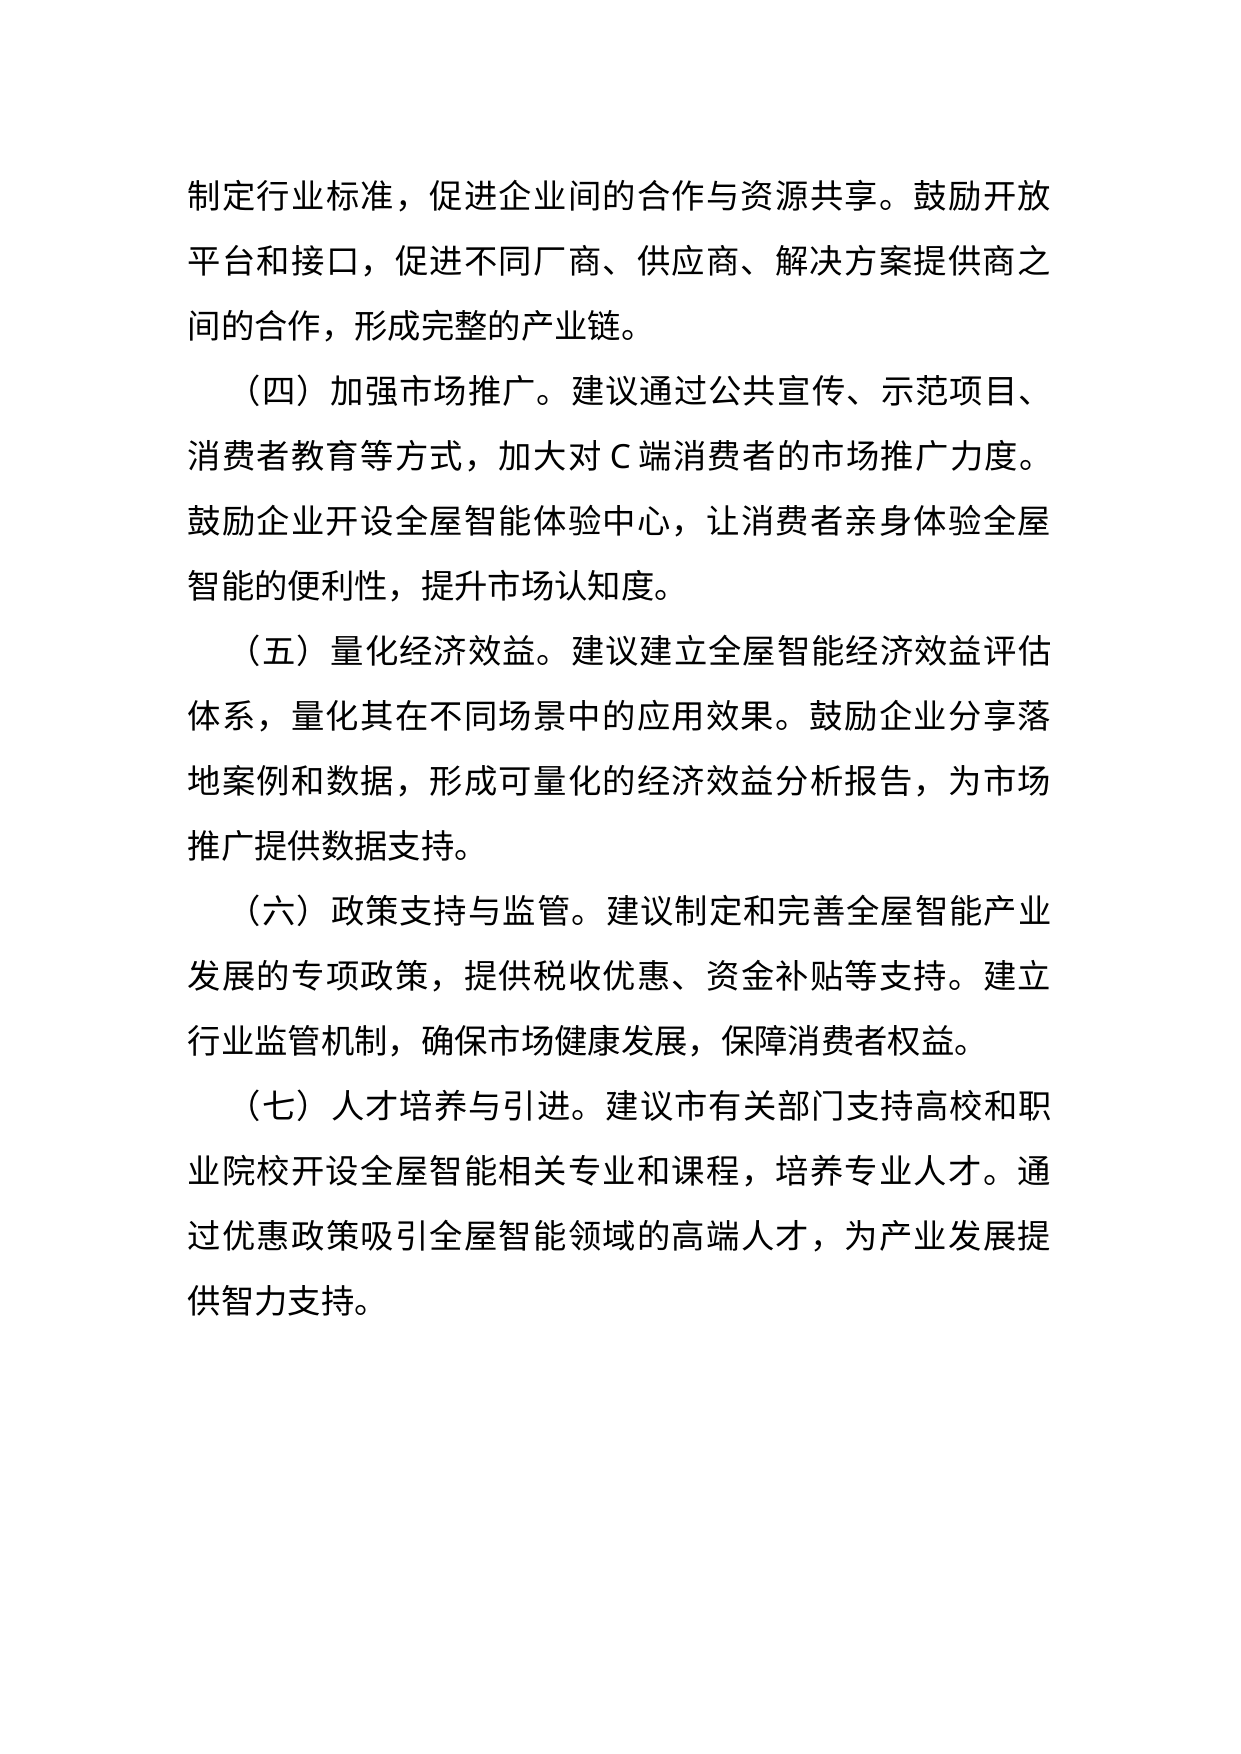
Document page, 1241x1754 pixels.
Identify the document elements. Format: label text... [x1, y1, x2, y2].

text （六）政策支持与监管。建议制定和完善全屋智能产业发展的专项政策，提供税收优惠、资金补贴等支持。建立行业监管机制，确保市场健康发展，保障消费者权益。 [187, 877, 1053, 1072]
text （七）人才培养与引进。建议市有关部门支持高校和职业院校开设全屋智能相关专业和课程，培养专业人才。通过优惠政策吸引全屋智能领域的高端人才，为产业发展提供智力支持。 [187, 1072, 1053, 1332]
text （四）加强市场推广。建议通过公共宣传、示范项目、消费者教育等方式，加大对C端消费者的市场推广力度。鼓励企业开设全屋智能体验中心，让消费者亲身体验全屋智能的便利性，提升市场认知度。 [187, 357, 1053, 617]
text （五）量化经济效益。建议建立全屋智能经济效益评估体系，量化其在不同场景中的应用效果。鼓励企业分享落地案例和数据，形成可量化的经济效益分析报告，为市场推广提供数据支持。 [187, 617, 1053, 877]
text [187, 162, 1053, 357]
